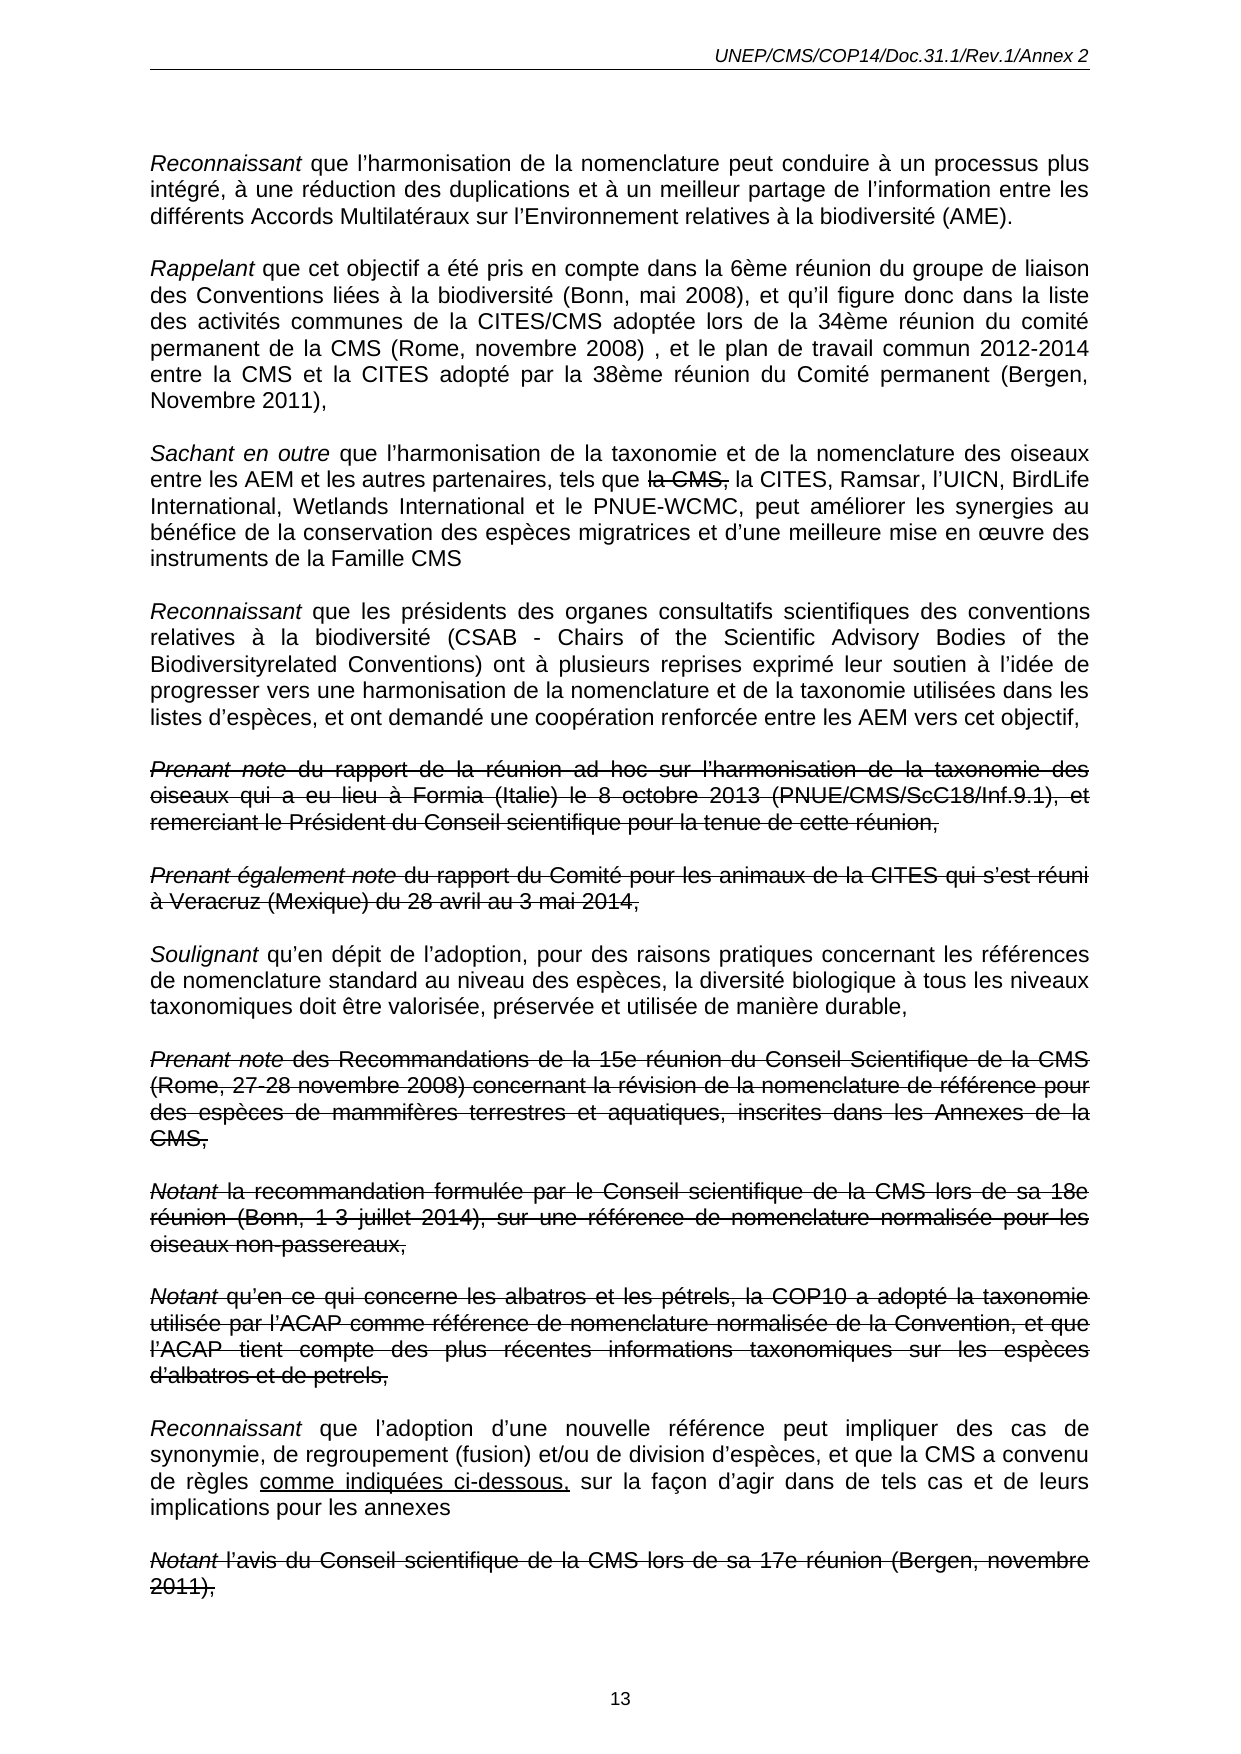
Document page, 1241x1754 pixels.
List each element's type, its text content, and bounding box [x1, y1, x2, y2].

text Notant qu’en ce qui concerne les albatros et les pétrels, la COP10 a adopté la taxonomie utilisée par l’ACAP comme référence de nomenclature normalisée de la Convention, et que l’ACAP tient compte des plus récentes informations taxonomiques sur les espèces d’albatros et de petrels, [150, 1299, 1090, 1324]
text Prenant également note du rapport du Comité pour les animaux de la CITES qui s’est réuni à Veracruz (Mexique) du 28 avril au 3 mai 2014, [150, 862, 1090, 914]
text Notant qu’en ce qui concerne les albatros et les pétrels, la COP10 a adopté la taxonomie utilisée par l’ACAP comme référence de nomenclature normalisée de la Convention, et que l’ACAP tient compte des plus récentes informations taxonomiques sur les espèces d’albatros et de petrels, [150, 1351, 1090, 1389]
text Sachant en outre que l’harmonisation de la taxonomie et de la nomenclature des oiseaux entre les AEM et les autres partenaires, tels que la CMS, la CITES, Ramsar, l’UICN, BirdLife International, Wetlands International et le PNUE-WCMC, peut améliorer les synergies au bénéfice de la conservation des espèces migratrices et d’une meilleure mise en œuvre des instruments de la Famille CMS [150, 440, 1090, 572]
text Reconnaissant que l’adoption d’une nouvelle référence peut impliquer des cas de synonymie, de regroupement (fusion) et/ou de division d’espèces, et que la CMS a convenu de règles comme indiquées ci-dessous, sur la façon d’agir dans de tels cas et de leurs implications pour les annexes [150, 1415, 1090, 1520]
text Prenant note du rapport de la réunion ad hoc sur l’harmonisation de la taxonomie des oiseaux qui a eu lieu à Formia (Italie) le 8 octobre 2013 (PNUE/CMS/ScC18/Inf.9.1), et remerciant le Président du Conseil scientifique pour la tenue de cette réunion, [150, 798, 1090, 835]
text Reconnaissant que l’harmonisation de la nomenclature peut conduire à un processus plus intégré, à une réduction des duplications et à un meilleur partage de l’information entre les différents Accords Multilatéraux sur l’Environnement relatives à la biodiversité (AME). [150, 150, 1090, 229]
text Notant l’avis du Conseil scientifique de la CMS lors de sa 17e réunion (Bergen, novembre 2011), [150, 1562, 1090, 1599]
text Notant la recommandation formulée par le Conseil scientifique de la CMS lors de sa 18e réunion (Bonn, 1-3 juillet 2014), sur une référence de nomenclature normalisée pour les oiseaux non-passereaux, [150, 1178, 1090, 1257]
text Prenant note du rapport de la réunion ad hoc sur l’harmonisation de la taxonomie des oiseaux qui a eu lieu à Formia (Italie) le 8 octobre 2013 (PNUE/CMS/ScC18/Inf.9.1), et remerciant le Président du Conseil scientifique pour la tenue de cette réunion, [150, 756, 1090, 797]
text Soulignant qu’en dépit de l’adoption, pour des raisons pratiques concernant les références de nomenclature standard au niveau des espèces, la diversité biologique à tous les niveaux taxonomiques doit être valorisée, préservée et utilisée de manière durable, [150, 941, 1090, 1020]
text Prenant note des Recommandations de la 15e réunion du Conseil Scientifique de la CMS (Rome, 27-28 novembre 2008) concernant la révision de la nomenclature de référence pour des espèces de mammifères terrestres et aquatiques, inscrites dans les Annexes de la CMS, [150, 1061, 1090, 1087]
text Notant l’avis du Conseil scientifique de la CMS lors de sa 17e réunion (Bergen, novembre 2011), [150, 1547, 1090, 1561]
text Prenant note des Recommandations de la 15e réunion du Conseil Scientifique de la CMS (Rome, 27-28 novembre 2008) concernant la révision de la nomenclature de référence pour des espèces de mammifères terrestres et aquatiques, inscrites dans les Annexes de la CMS, [150, 1114, 1090, 1151]
text Reconnaissant que les présidents des organes consultatifs scientifiques des conventions relatives à la biodiversité (CSAB - Chairs of the Scientific Advisory Bodies of the Biodiversityrelated Conventions) ont à plusieurs reprises exprimé leur soutien à l’idée de progresser vers une harmonisation de la nomenclature et de la taxonomie utilisées dans les listes d’espèces, et ont demandé une coopération renforcée entre les AEM vers cet objectif, [150, 598, 1090, 730]
text Rappelant que cet objectif a été pris en compte dans la 6ème réunion du groupe de liaison des Conventions liées à la biodiversité (Bonn, mai 2008), et qu’il figure donc dans la liste des activités communes de la CITES/CMS adoptée lors de la 34ème réunion du comité permanent de la CMS (Rome, novembre 2008) , et le plan de travail commun 2012-2014 entre la CMS et la CITES adopté par la 38ème réunion du Comité permanent (Bergen, Novembre 2011), [150, 255, 1090, 413]
text Notant qu’en ce qui concerne les albatros et les pétrels, la COP10 a adopté la taxonomie utilisée par l’ACAP comme référence de nomenclature normalisée de la Convention, et que l’ACAP tient compte des plus récentes informations taxonomiques sur les espèces d’albatros et de petrels, [150, 1325, 1090, 1350]
text Prenant note des Recommandations de la 15e réunion du Conseil Scientifique de la CMS (Rome, 27-28 novembre 2008) concernant la révision de la nomenclature de référence pour des espèces de mammifères terrestres et aquatiques, inscrites dans les Annexes de la CMS, [150, 1088, 1090, 1113]
